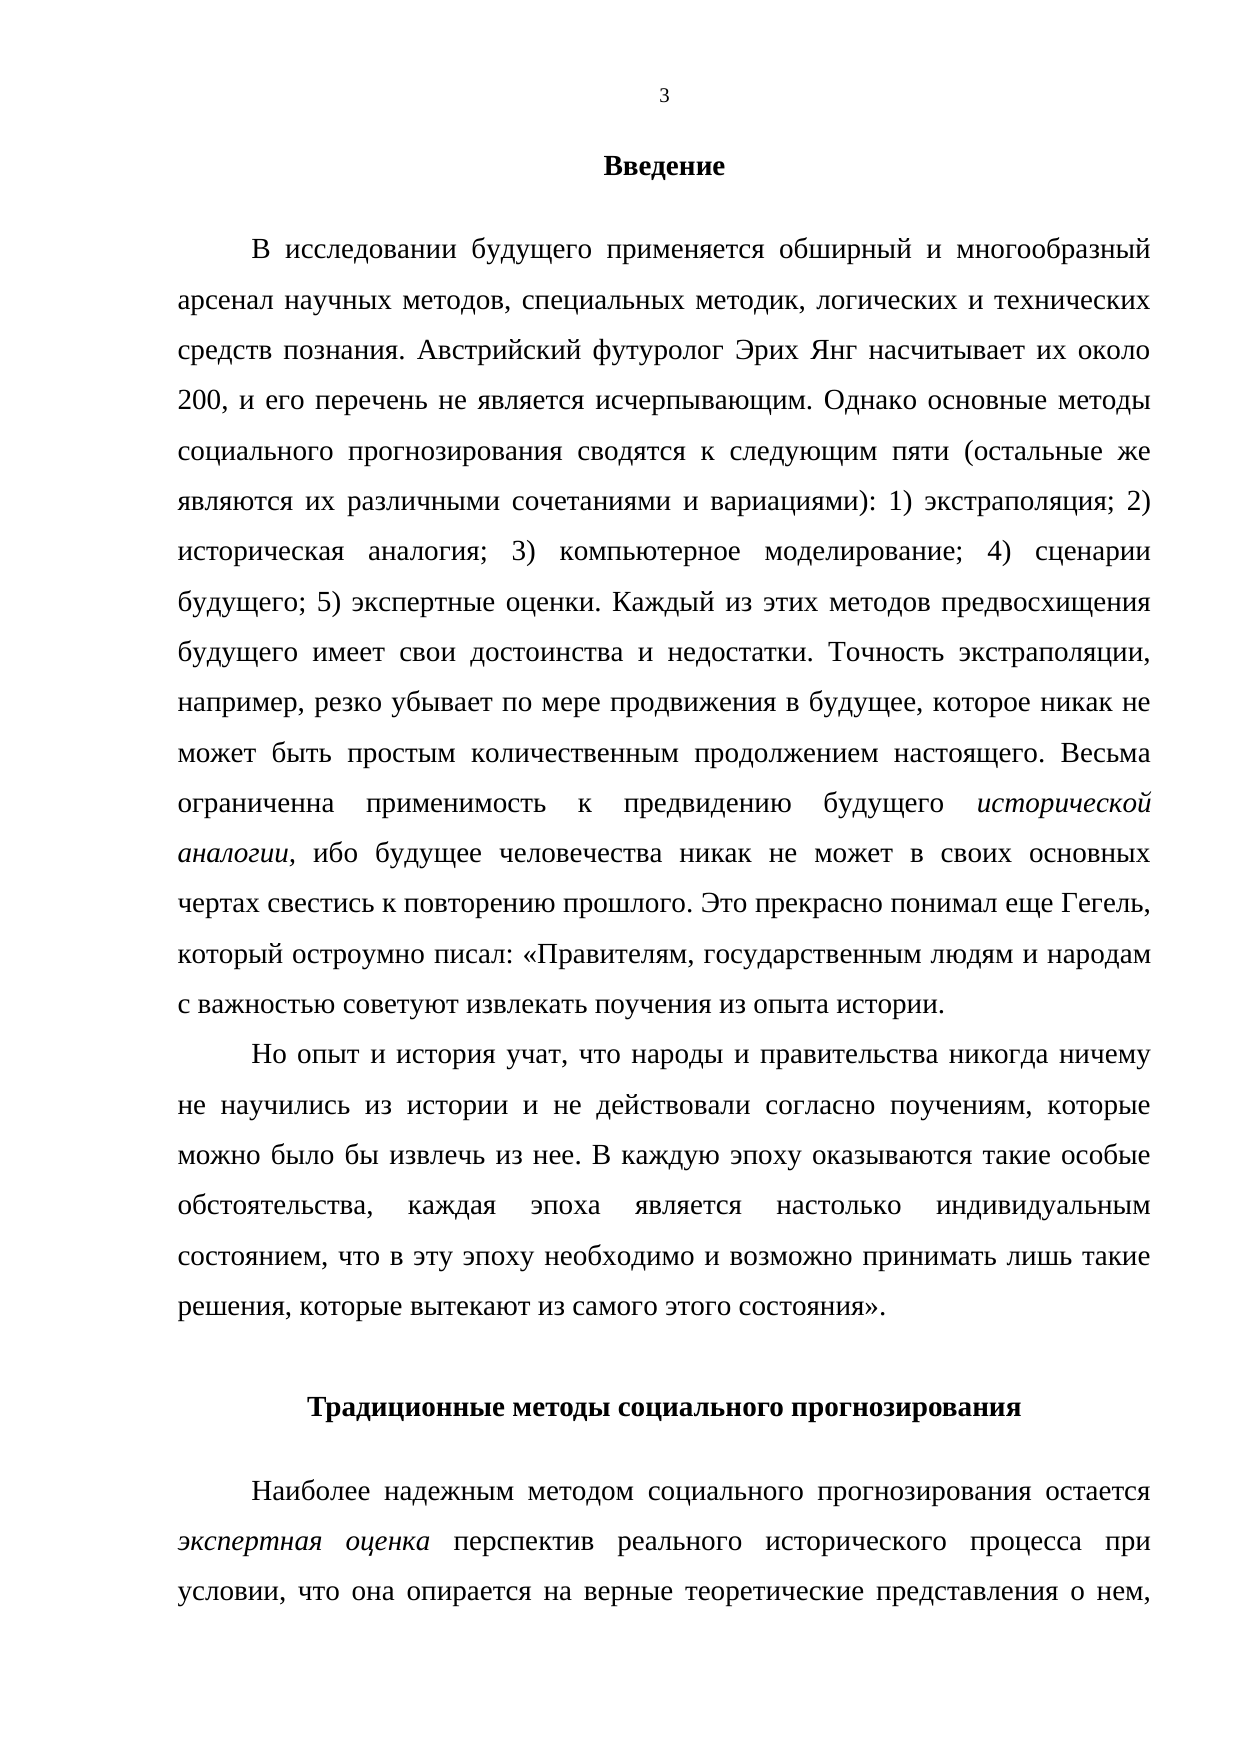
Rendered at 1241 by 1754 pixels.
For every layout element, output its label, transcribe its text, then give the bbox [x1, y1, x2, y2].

text В исследовании будущего применяется обширный и многообразный арсенал научных методов, специальных методик, логических и технических средств познания. Австрийский футуролог Эрих Янг насчитывает их около 200, и его перечень не является исчерпывающим. Однако основные методы социального прогнозирования сводятся к следующим пяти (остальные же являются их различными сочетаниями и вариациями): 1) экстраполяция; 2) историческая аналогия; 3) компьютерное моделирование; 4) сценарии будущего; 5) экспертные оценки. Каждый из этих методов предвосхищения будущего имеет свои достоинства и недостатки. Точность экстраполяции, например, резко убывает по мере продвижения в будущее, которое никак не может быть простым количественным продолжением настоящего. Весьма ограниченна применимость к предвидению будущего исторической аналогии, ибо будущее человечества никак не может в своих основных чертах свестись к повторению прошлого. Это прекрасно понимал еще Гегель, который остроумно писал: «Правителям, государственным людям и народам с важностью советуют извлекать поучения из опыта истории. [177, 232, 1152, 1020]
subtitle Традиционные методы социального прогнозирования [177, 1389, 1152, 1422]
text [177, 1473, 1152, 1607]
text Но опыт и история учат, что народы и правительства никогда ничему не научились из истории и не действовали согласно поучениям, которые можно было бы извлечь из нее. В каждую эпоху оказываются такие особые обстоятельства, каждая эпоха является настолько индивидуальным состоянием, что в эту эпоху необходимо и возможно принимать лишь такие решения, которые вытекают из самого этого состояния». [177, 1037, 1152, 1322]
subtitle Введение [177, 148, 1152, 181]
